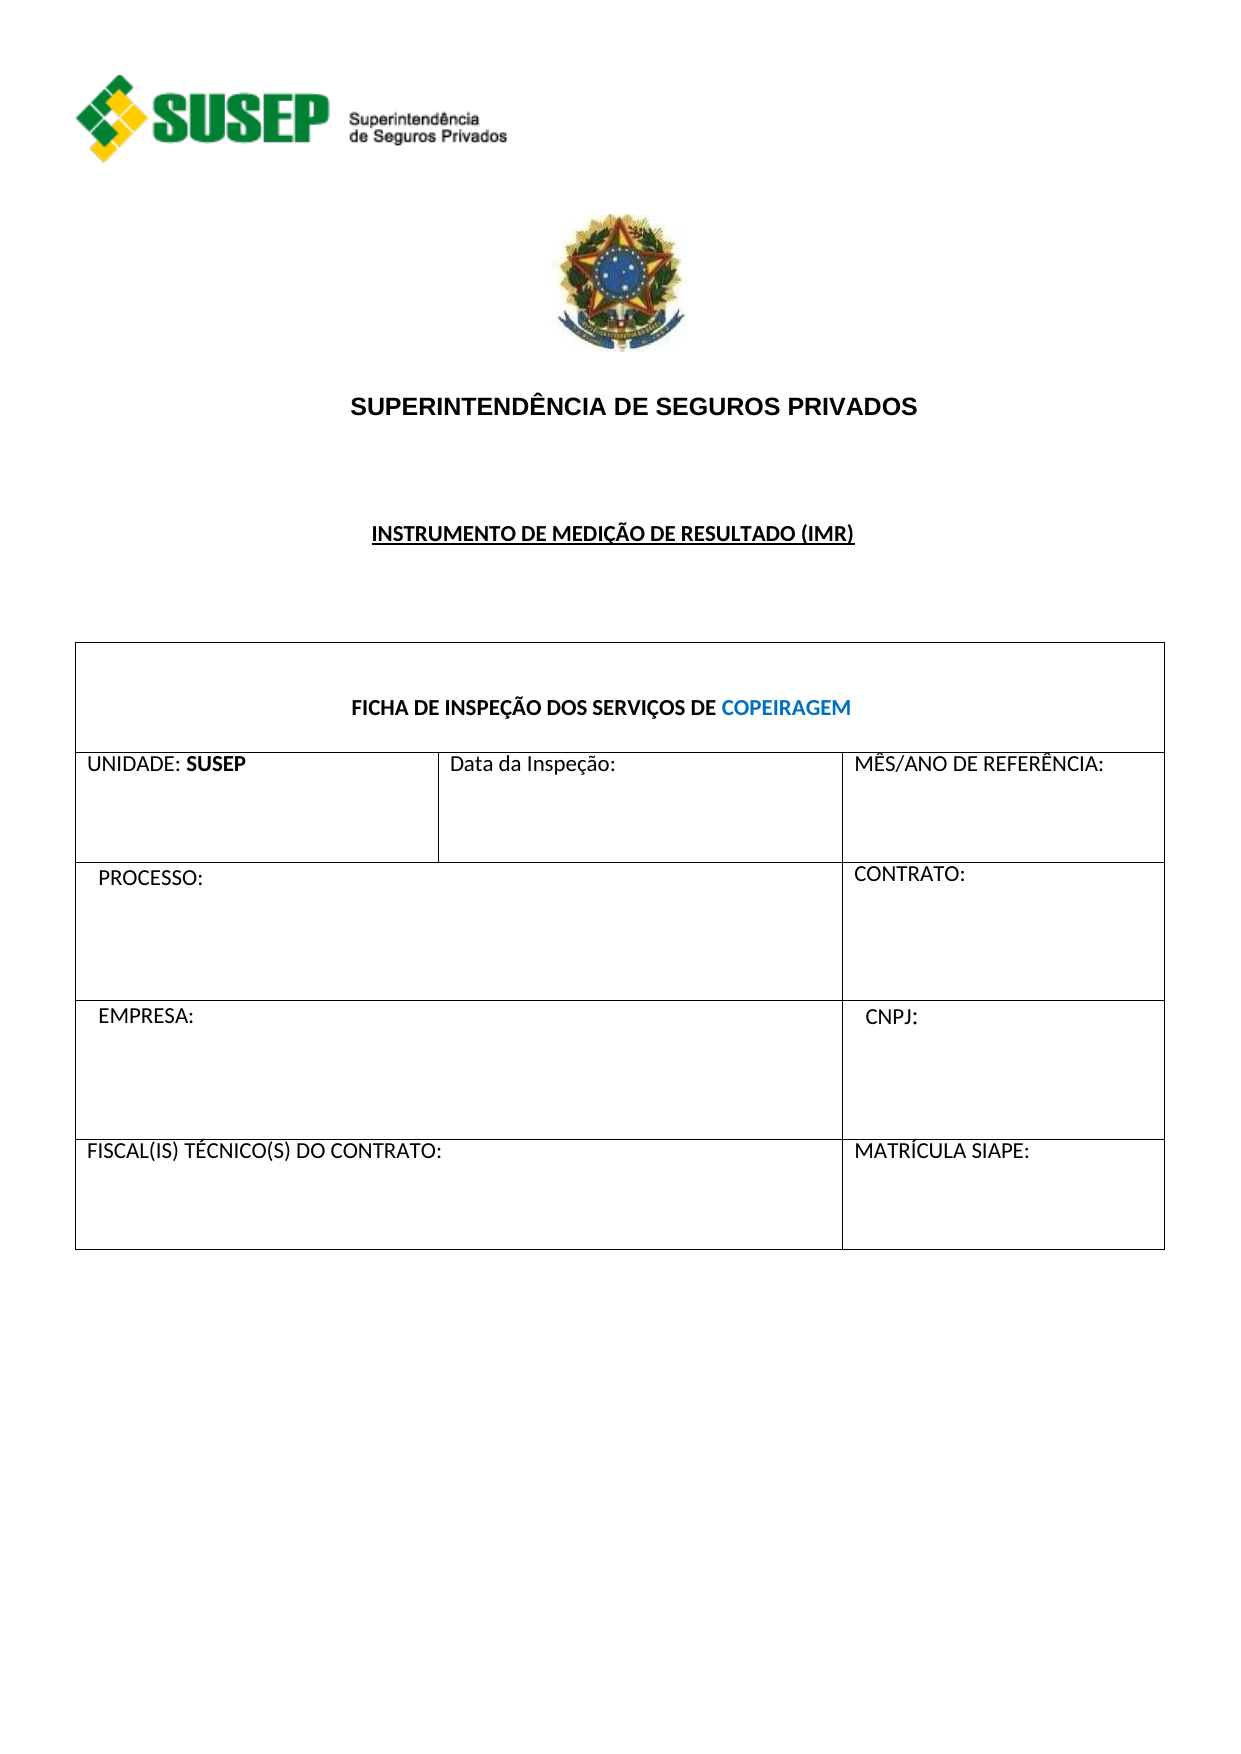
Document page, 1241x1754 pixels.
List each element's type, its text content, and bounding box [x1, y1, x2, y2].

table_cell MATRÍCULA SIAPE: [843, 1140, 1164, 1249]
table_cell UNIDADE: SUSEP [76, 753, 438, 862]
table_cell [76, 863, 842, 1000]
picture [75, 75, 508, 163]
table_header FICHA DE INSPEÇÃO DOS SERVIÇOS DE COPEIRAGEM [76, 643, 1164, 752]
table_cell CONTRATO: [843, 863, 1164, 1000]
table_cell MÊS/ANO DE REFERÊNCIA: [843, 753, 1164, 862]
table_cell [843, 1001, 1164, 1139]
text INSTRUMENTO DE MEDIÇÃO DE RESULTADO (IMR) [75, 523, 1151, 546]
table_cell [76, 1001, 842, 1139]
table_cell FISCAL(IS) TÉCNICO(S) DO CONTRATO: [76, 1140, 842, 1249]
text SUPERINTENDÊNCIA DE SEGUROS PRIVADOS [155, 392, 1113, 421]
table_cell Data da Inspeção: [439, 753, 842, 862]
picture [551, 214, 689, 352]
